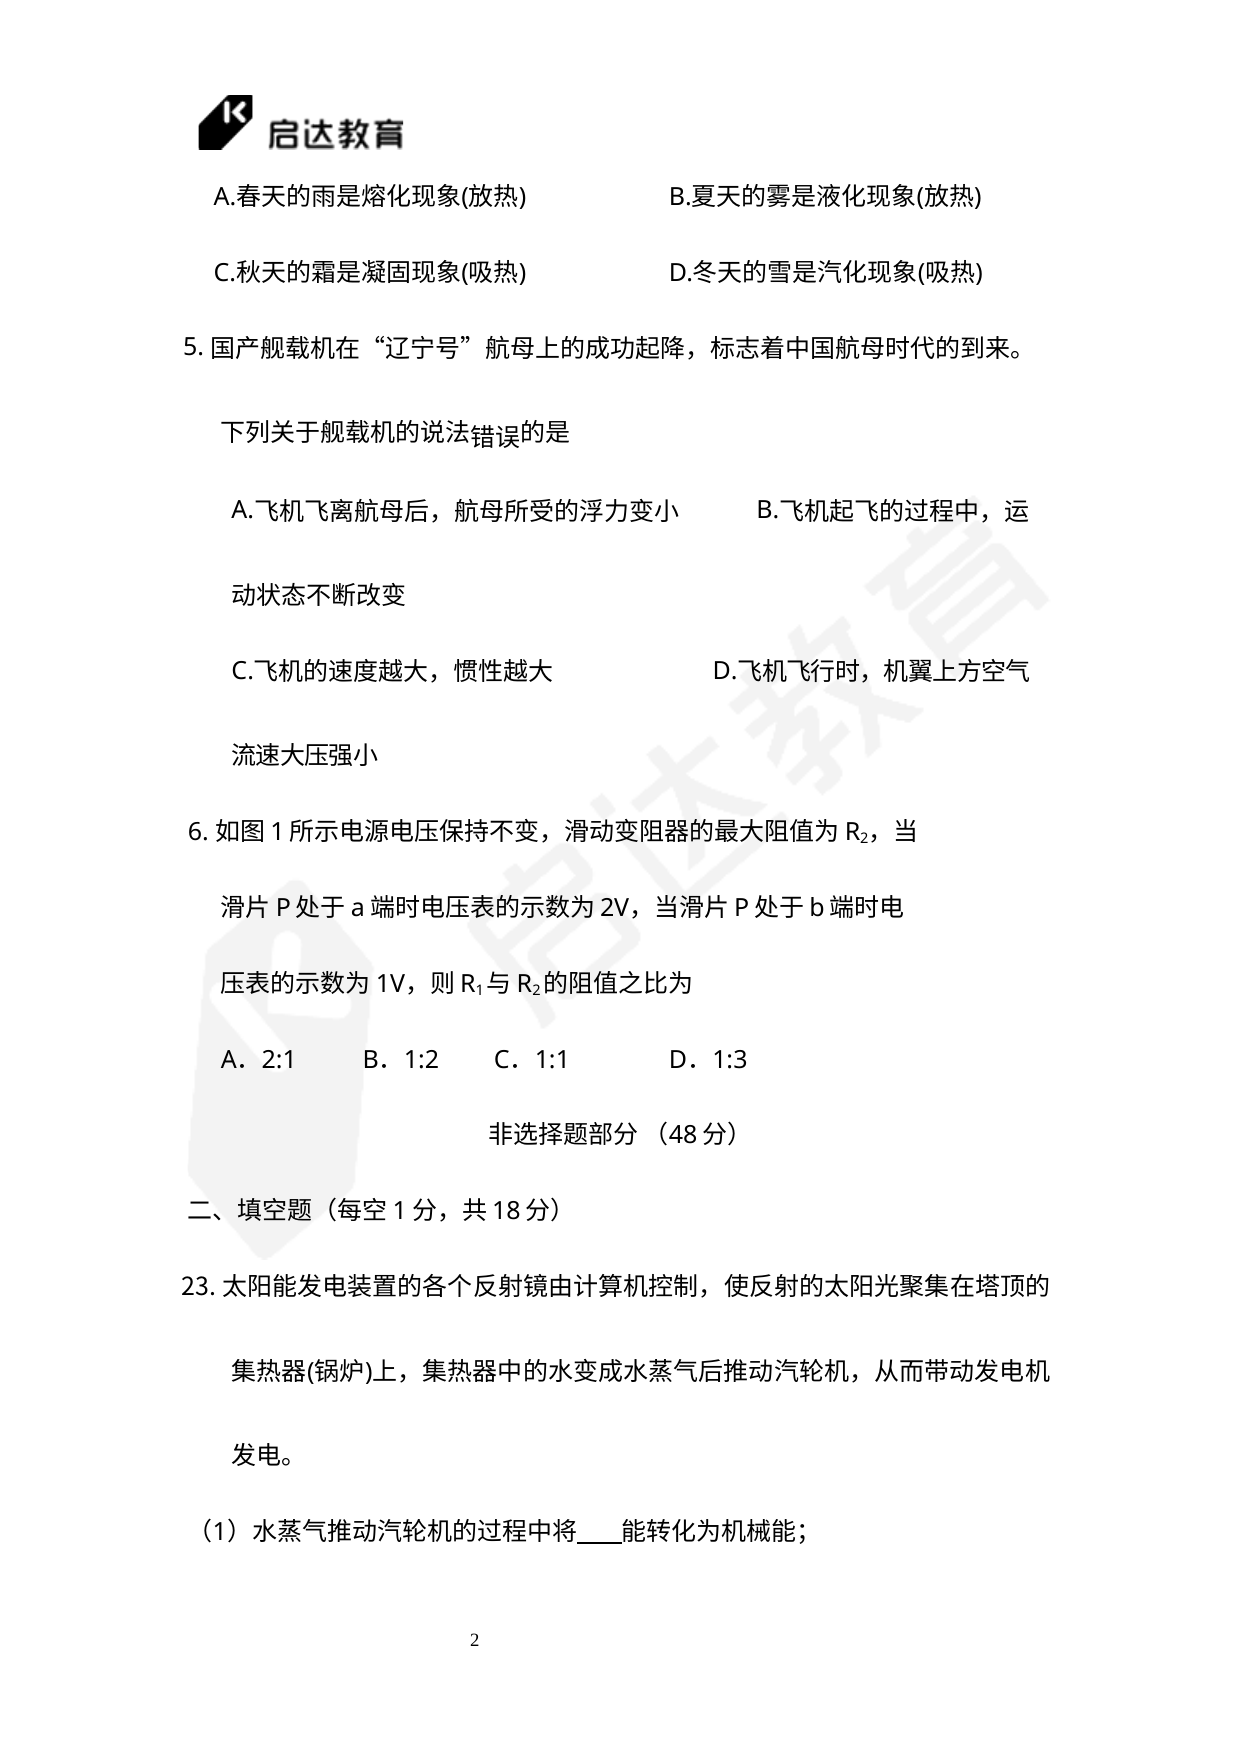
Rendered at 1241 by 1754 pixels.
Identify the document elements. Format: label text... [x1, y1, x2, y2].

text C.秋天的霜是凝固现象(吸热) D.冬天的雪是汽化现象(吸热) [187, 238, 1053, 303]
text A．2:1 B．1:2 C．1:1 D．1:3 [188, 1025, 1053, 1090]
text 滑片P处于a端时电压表的示数为2V，当滑片P处于b端时电 [221, 873, 1053, 938]
picture [198, 95, 404, 150]
text 6. 如图1所示电源电压保持不变，滑动变阻器的最大阻值为R2，当 [188, 797, 1053, 862]
text A.飞机飞离航母后，航母所受的浮力变小 B.飞机起飞的过程中，运动状态不断改变 [231, 477, 1053, 626]
text 压表的示数为1V，则R1与R2的阻值之比为 [221, 949, 1053, 1014]
text 二、填空题（每空1分，共18分） [187, 1176, 1053, 1241]
text （1）水蒸气推动汽轮机的过程中将 能转化为机械能； [187, 1497, 1053, 1562]
text C.飞机的速度越大，惯性越大 D.飞机飞行时，机翼上方空气流速大压强小 [231, 637, 1053, 786]
text 非选择题部分 （48分） [187, 1101, 1053, 1166]
text A.春天的雨是熔化现象(放热) B.夏天的雾是液化现象(放热) [187, 162, 1053, 227]
text 23. 太阳能发电装置的各个反射镜由计算机控制，使反射的太阳光聚集在塔顶的集热器(锅炉)上，集热器中的水变成水蒸气后推动汽轮机，从而带动发电机发电。 [181, 1252, 1053, 1486]
text 5. 国产舰载机在“辽宁号”航母上的成功起降，标志着中国航母时代的到来。下列关于舰载机的说法错误的是 [183, 314, 1053, 463]
